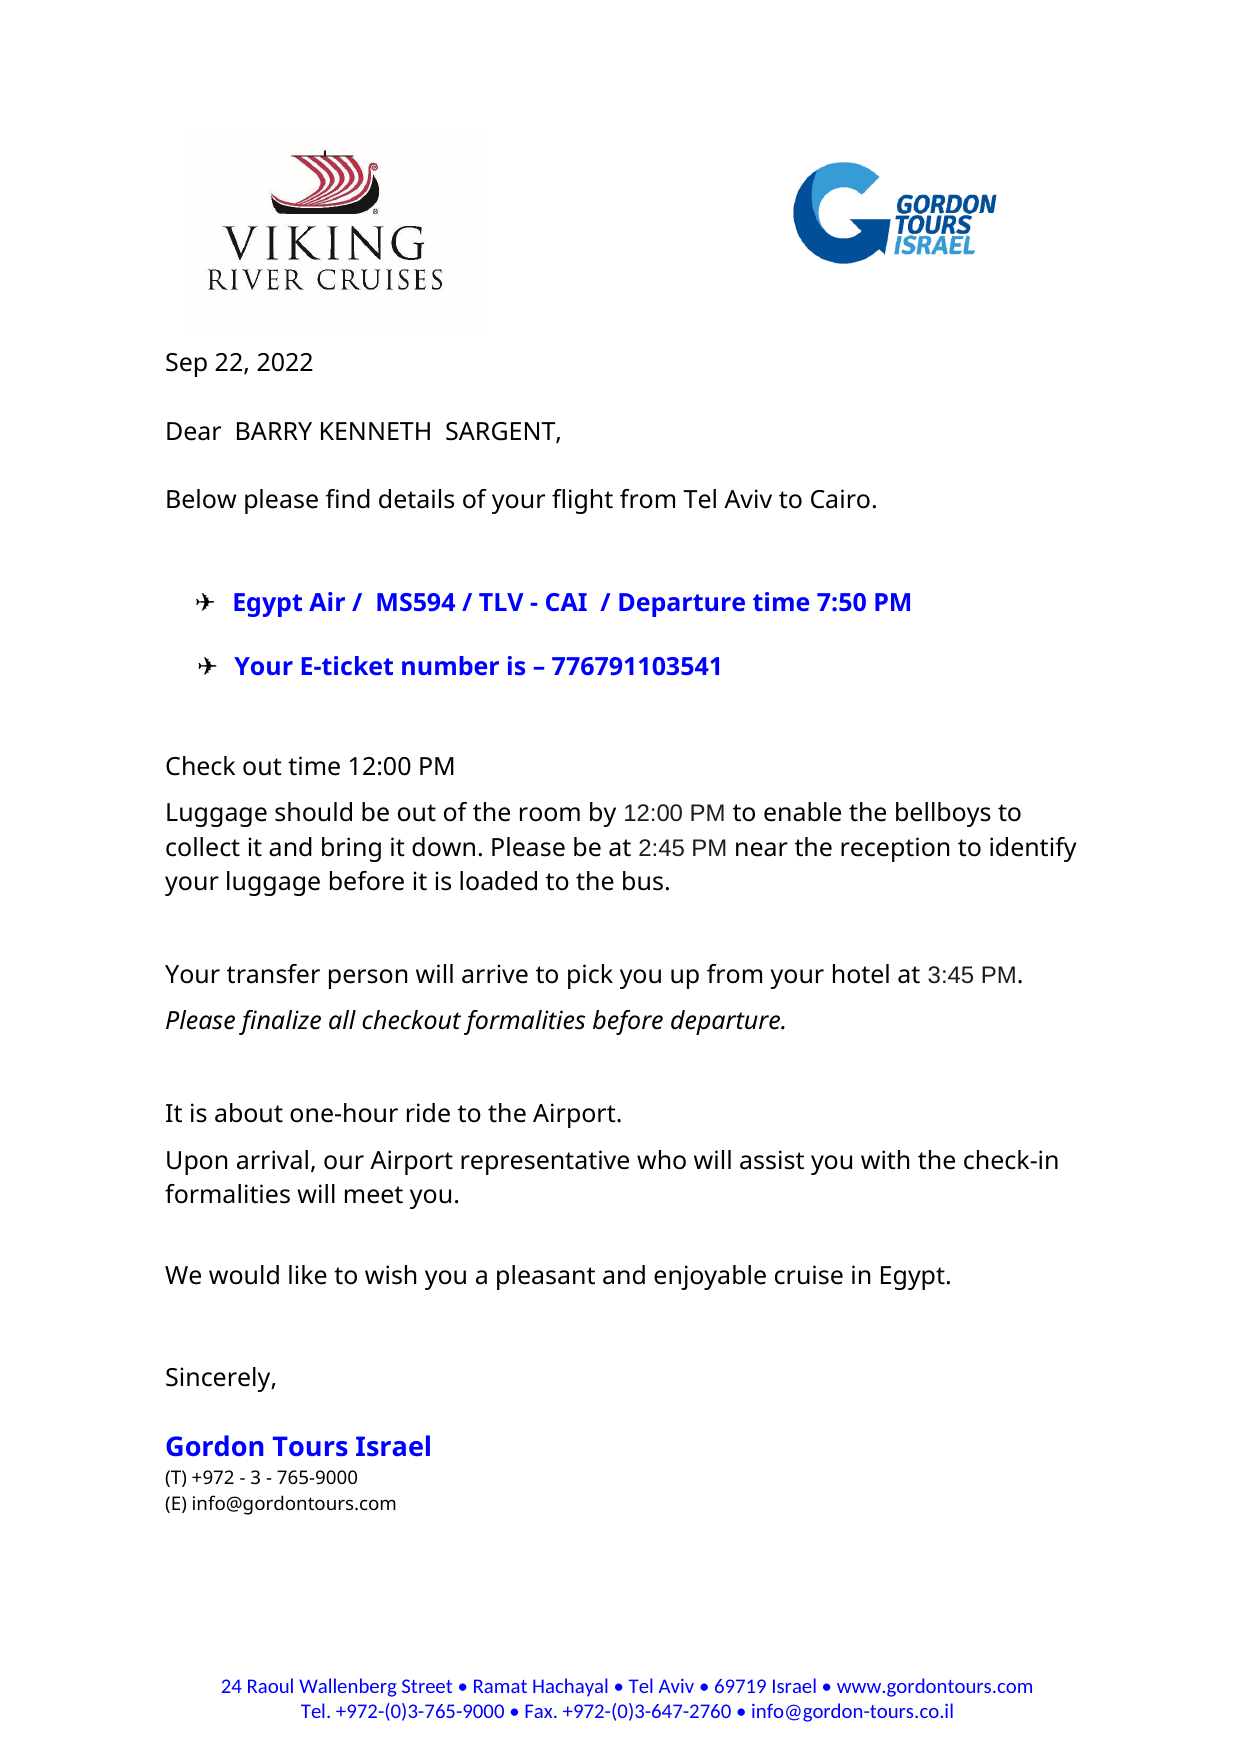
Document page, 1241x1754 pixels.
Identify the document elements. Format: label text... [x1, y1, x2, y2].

list Your E-ticket number is – 776791103541 [197, 638, 1090, 689]
table_header [165, 121, 626, 343]
text Luggage should be out of the room by 12:00 PM to enable the bellboys to collect it and bring it down. Please be at 2:45 PM near the reception to identify your luggage before it is loaded to the bus. [165, 795, 1090, 897]
text Dear BARRY KENNETH SARGENT, [165, 413, 1090, 447]
table_header [628, 121, 1089, 343]
text We would like to wish you a pleasant and enjoyable cruise in Egypt. [165, 1257, 1090, 1291]
picture [183, 131, 487, 333]
text (T) +972 - 3 - 765-9000 [165, 1464, 1090, 1490]
text Gordon Tours Israel [165, 1428, 1090, 1464]
text Check out time 12:00 PM [165, 748, 1090, 783]
text Your transfer person will arrive to pick you up from your hotel at 3:45 PM. [165, 956, 1090, 990]
picture [730, 121, 1090, 324]
text Sep 22, 2022 [165, 345, 1090, 379]
list Egypt Air / MS594 / TLV - CAI / Departure time 7:50 PM [194, 574, 1090, 626]
text Please finalize all checkout formalities before departure. [165, 1003, 1090, 1037]
text Upon arrival, our Airport representative who will assist you with the check-in formalities will meet you. [165, 1143, 1090, 1211]
text Sincerely, [165, 1359, 1090, 1393]
text Below please find details of your flight from Tel Aviv to Cairo. [165, 481, 1090, 515]
text It is about one-hour ride to the Airport. [165, 1096, 1090, 1130]
text (E) info@gordontours.com [165, 1490, 1090, 1516]
